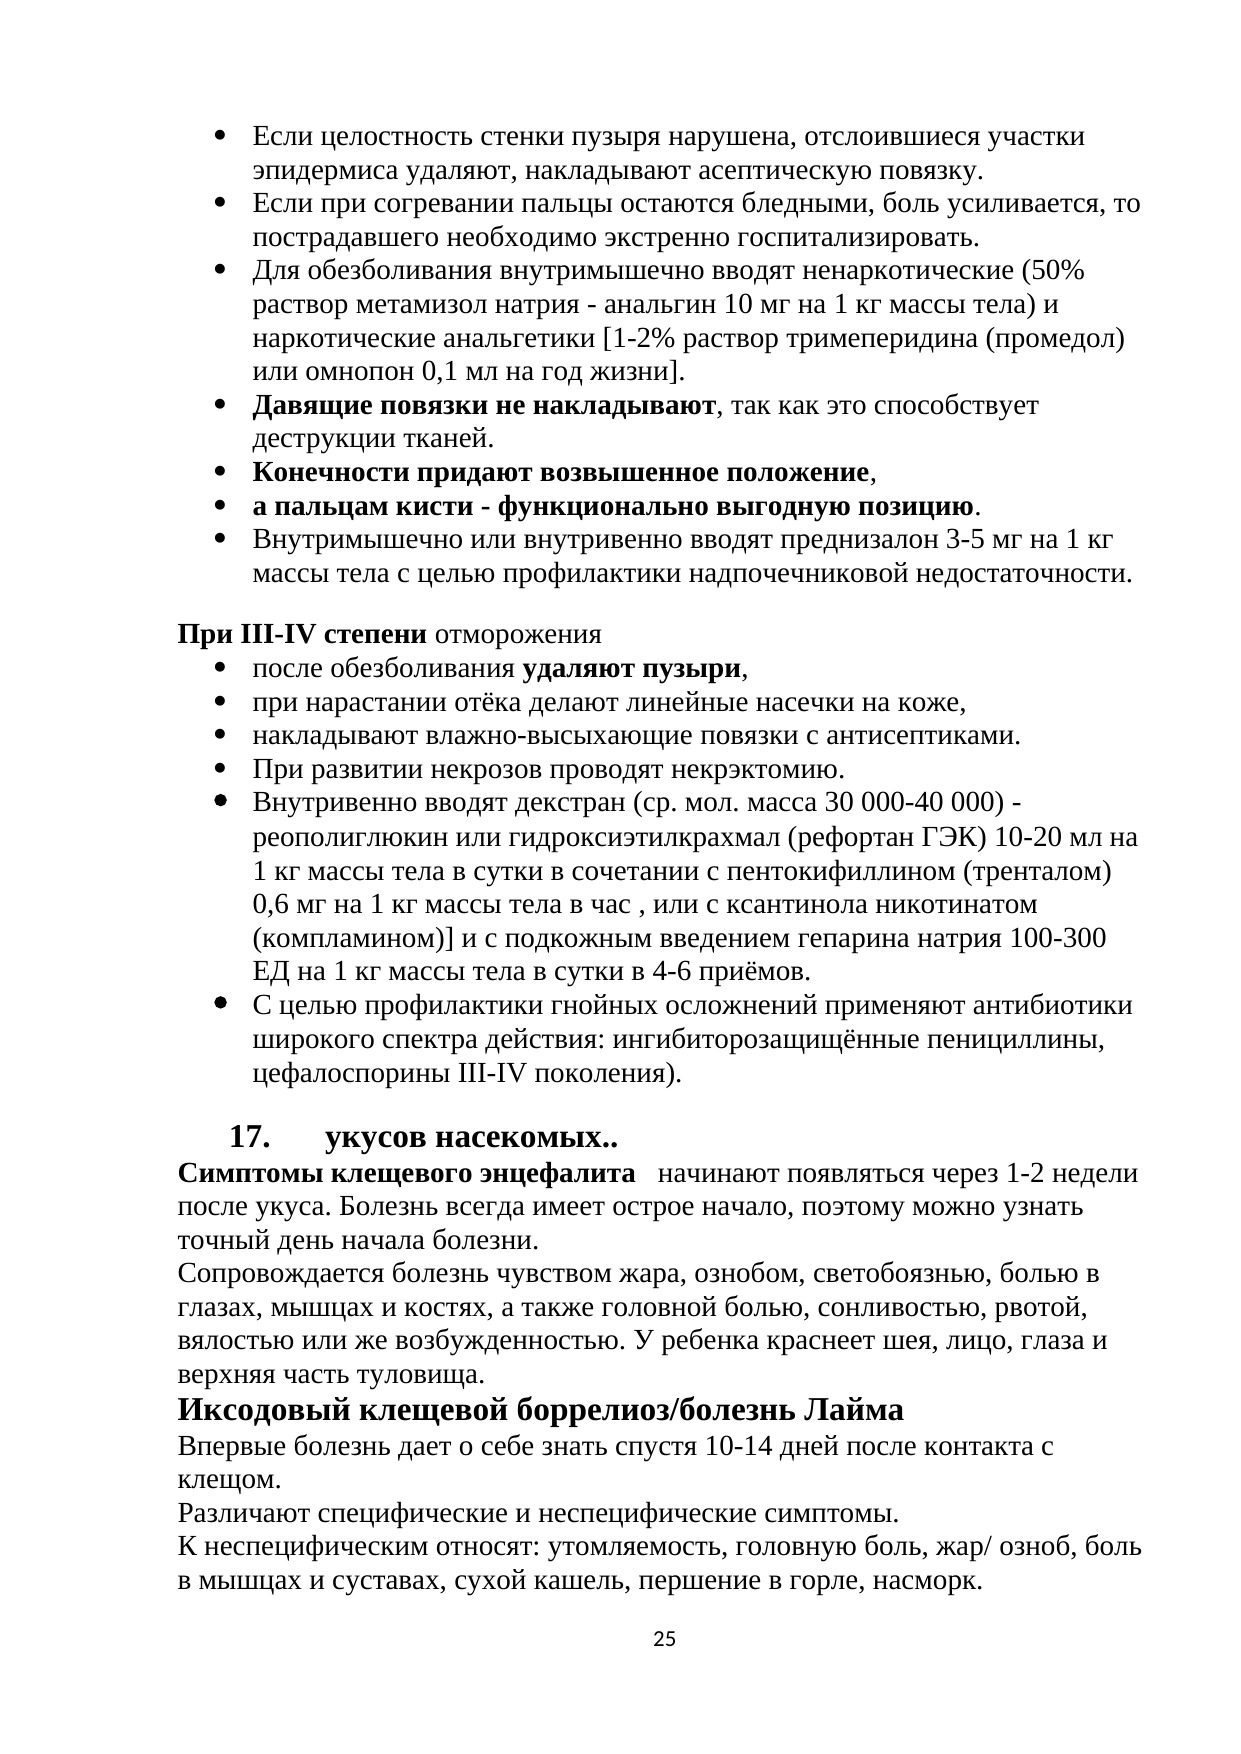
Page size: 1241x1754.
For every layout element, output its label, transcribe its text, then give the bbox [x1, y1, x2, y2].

text При III-IV степени отморожения [177, 616, 1152, 650]
list накладывают влажно-высыхающие повязки с антисептиками. [215, 717, 1152, 751]
text Сопровождается болезнь чувством жара, ознобом, светобоязнью, болью в глазах, мышцах и костях, а также головной болью, сонливостью, рвотой, вялостью или же возбужденностью. У ребенка краснеет шея, лицо, глаза и верхняя часть туловища. [177, 1255, 1152, 1389]
list При развитии некрозов проводят некрэктомию. [215, 751, 1152, 784]
text К неспецифическим относят: утомляемость, головную боль, жар/ озноб, боль в мышцах и суставах, сухой кашель, першение в горле, насморк. [177, 1528, 1152, 1596]
list Конечности придают возвышенное положение, [215, 454, 1152, 488]
list Для обезболивания внутримышечно вводят ненаркотические (50% раствор метамизол натрия - анальгин 10 мг на 1 кг массы тела) и наркотические анальгетики [1-2% раствор тримеперидина (промедол) или омнопон 0,1 мл на год жизни]. [215, 252, 1152, 387]
text Иксодовый клещевой боррелиоз/болезнь Лайма [177, 1389, 1152, 1428]
list Если при согревании пальцы остаются бледными, боль усиливается, то пострадавшего необходимо экстренно госпитализировать. [215, 185, 1152, 252]
list С целью профилактики гнойных осложнений применяют антибиотики широкого спектра действия: ингибиторозащищённые пенициллины, цефалоспорины III-IV поколения). [215, 987, 1152, 1088]
list Внутримышечно или внутривенно вводят преднизалон 3-5 мг на 1 кг массы тела с целью профилактики надпочечниковой недостаточности. [215, 521, 1152, 588]
list после обезболивания удаляют пузыри, [215, 650, 1152, 684]
text Различают специфические и неспецифические симптомы. [177, 1495, 1152, 1528]
list Давящие повязки не накладывают, так как это способствует деструкции тканей. [215, 387, 1152, 454]
list при нарастании отёка делают линейные насечки на коже, [215, 684, 1152, 717]
list укусов насекомых.. [229, 1116, 1152, 1155]
list Если целостность стенки пузыря нарушена, отслоившиеся участки эпидермиса удаляют, накладывают асептическую повязку. [215, 118, 1152, 185]
text Симптомы клещевого энцефалита начинают появляться через 1-2 недели после укуса. Болезнь всегда имеет острое начало, поэтому можно узнать точный день начала болезни. [177, 1155, 1152, 1255]
list Внутривенно вводят декстран (ср. мол. масса 30 000-40 000) - реополиглюкин или гидроксиэтилкрахмал (рефортан ГЭК) 10-20 мл на 1 кг массы тела в сутки в сочетании с пентокифиллином (тренталом) 0,6 мг на 1 кг массы тела в час , или с ксантинола никотинатом (компламином)] и с подкожным введением гепарина натрия 100-300 ЕД на 1 кг массы тела в сутки в 4-6 приёмов. [215, 784, 1152, 987]
list а пальцам кисти - функционально выгодную позицию. [215, 488, 1152, 521]
text Впервые болезнь дает о себе знать спустя 10-14 дней после контакта с клещом. [177, 1428, 1152, 1495]
